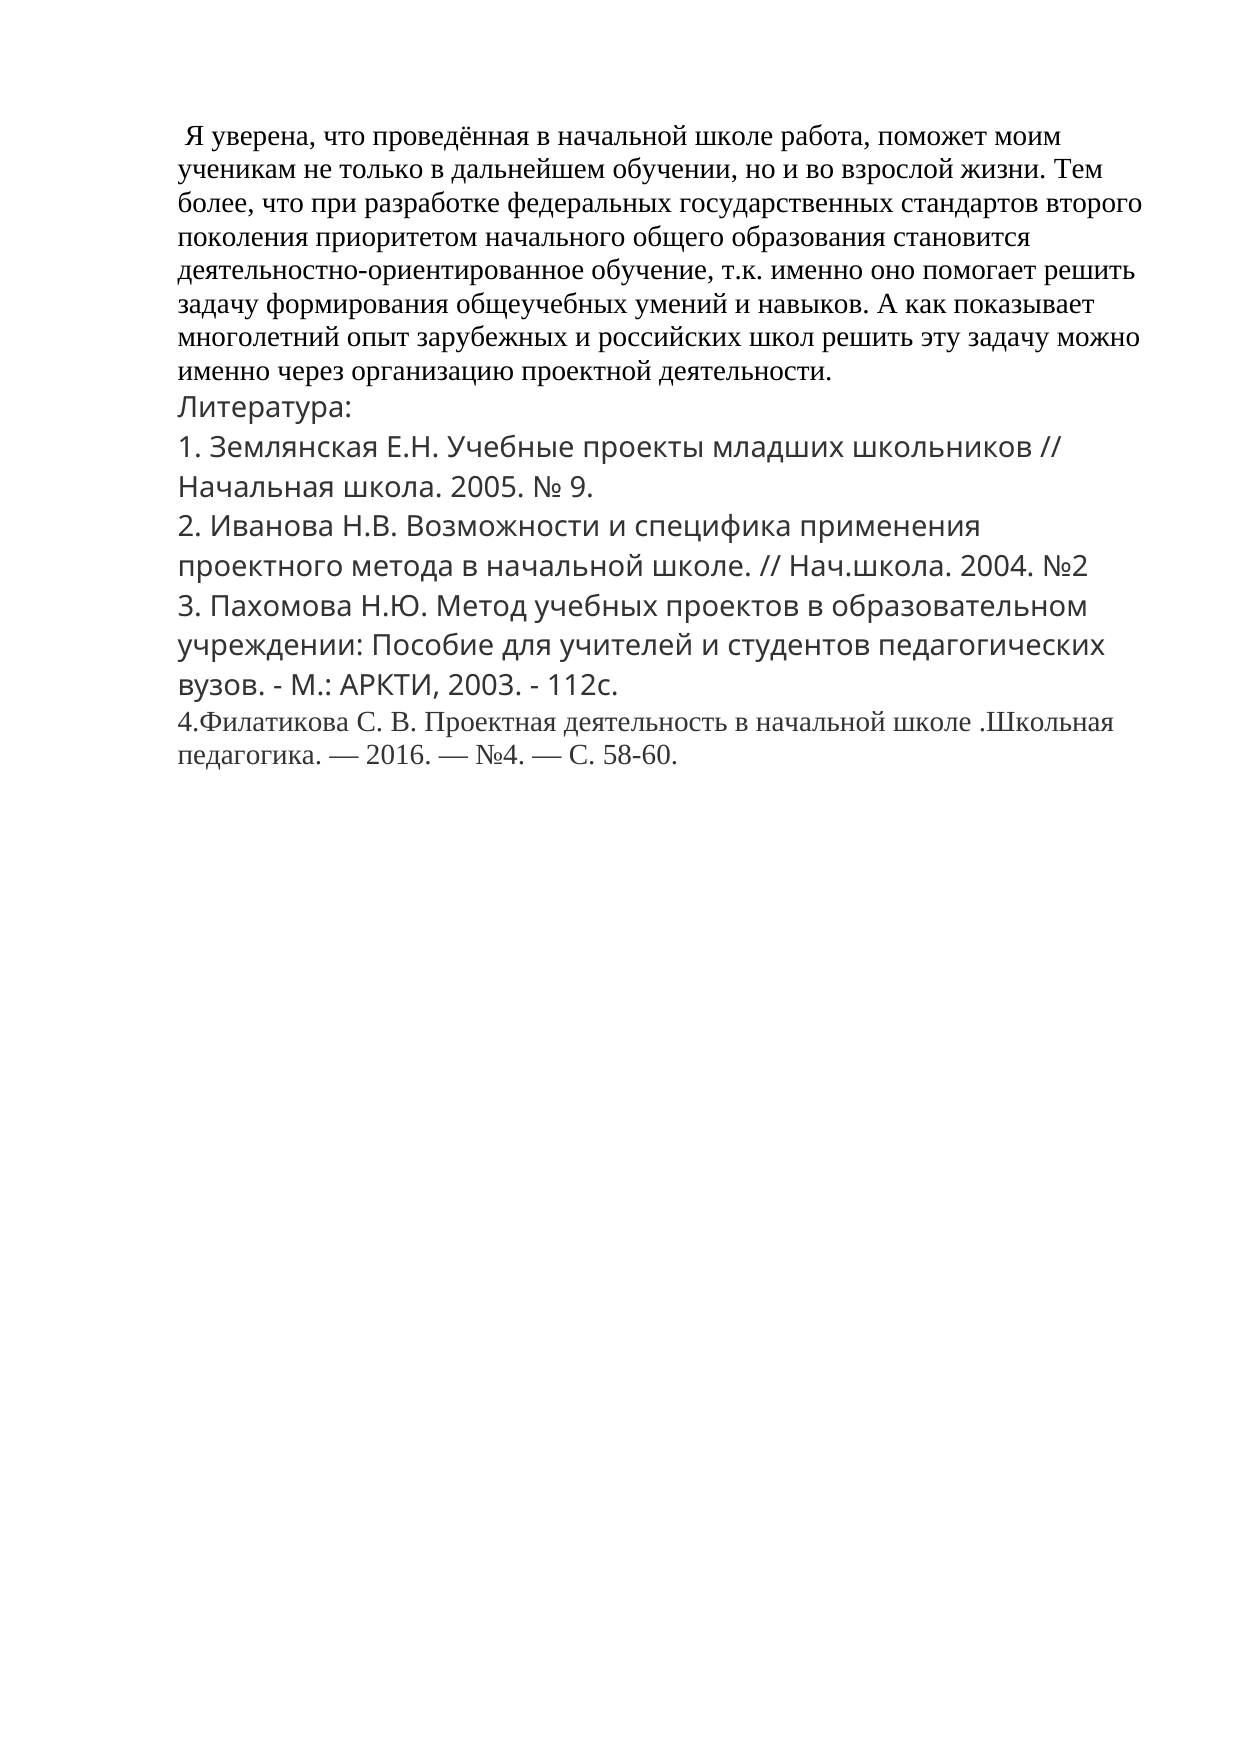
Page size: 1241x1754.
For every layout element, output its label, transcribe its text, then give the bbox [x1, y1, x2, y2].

text Литература: [177, 386, 1152, 426]
text Я уверена, что проведённая в начальной школе работа, поможет моим ученикам не только в дальнейшем обучении, но и во взрослой жизни. Тем более, что при разработке федеральных государственных стандартов второго поколения приоритетом начального общего образования становится деятельностно-ориентированное обучение, т.к. именно оно помогает решить задачу формирования общеучебных умений и навыков. А как показывает многолетний опыт зарубежных и российских школ решить эту задачу можно именно через организацию проектной деятельности. [177, 118, 1152, 386]
text 4.Филатикова С. В. Проектная деятельность в начальной школе .Школьная педагогика. — 2016. — №4. — С. 58-60. [177, 704, 1152, 771]
text 3. Пахомова Н.Ю. Метод учебных проектов в образовательном учреждении: Пособие для учителей и студентов педагогических вузов. - М.: АРКТИ, 2003. - 112с. [177, 585, 1152, 704]
text 1. Землянская Е.Н. Учебные проекты младших школьников // Начальная школа. 2005. № 9. [177, 426, 1152, 506]
text 2. Иванова Н.В. Возможности и специфика применения проектного метода в начальной школе. // Нач.школа. 2004. №2 [177, 506, 1152, 585]
